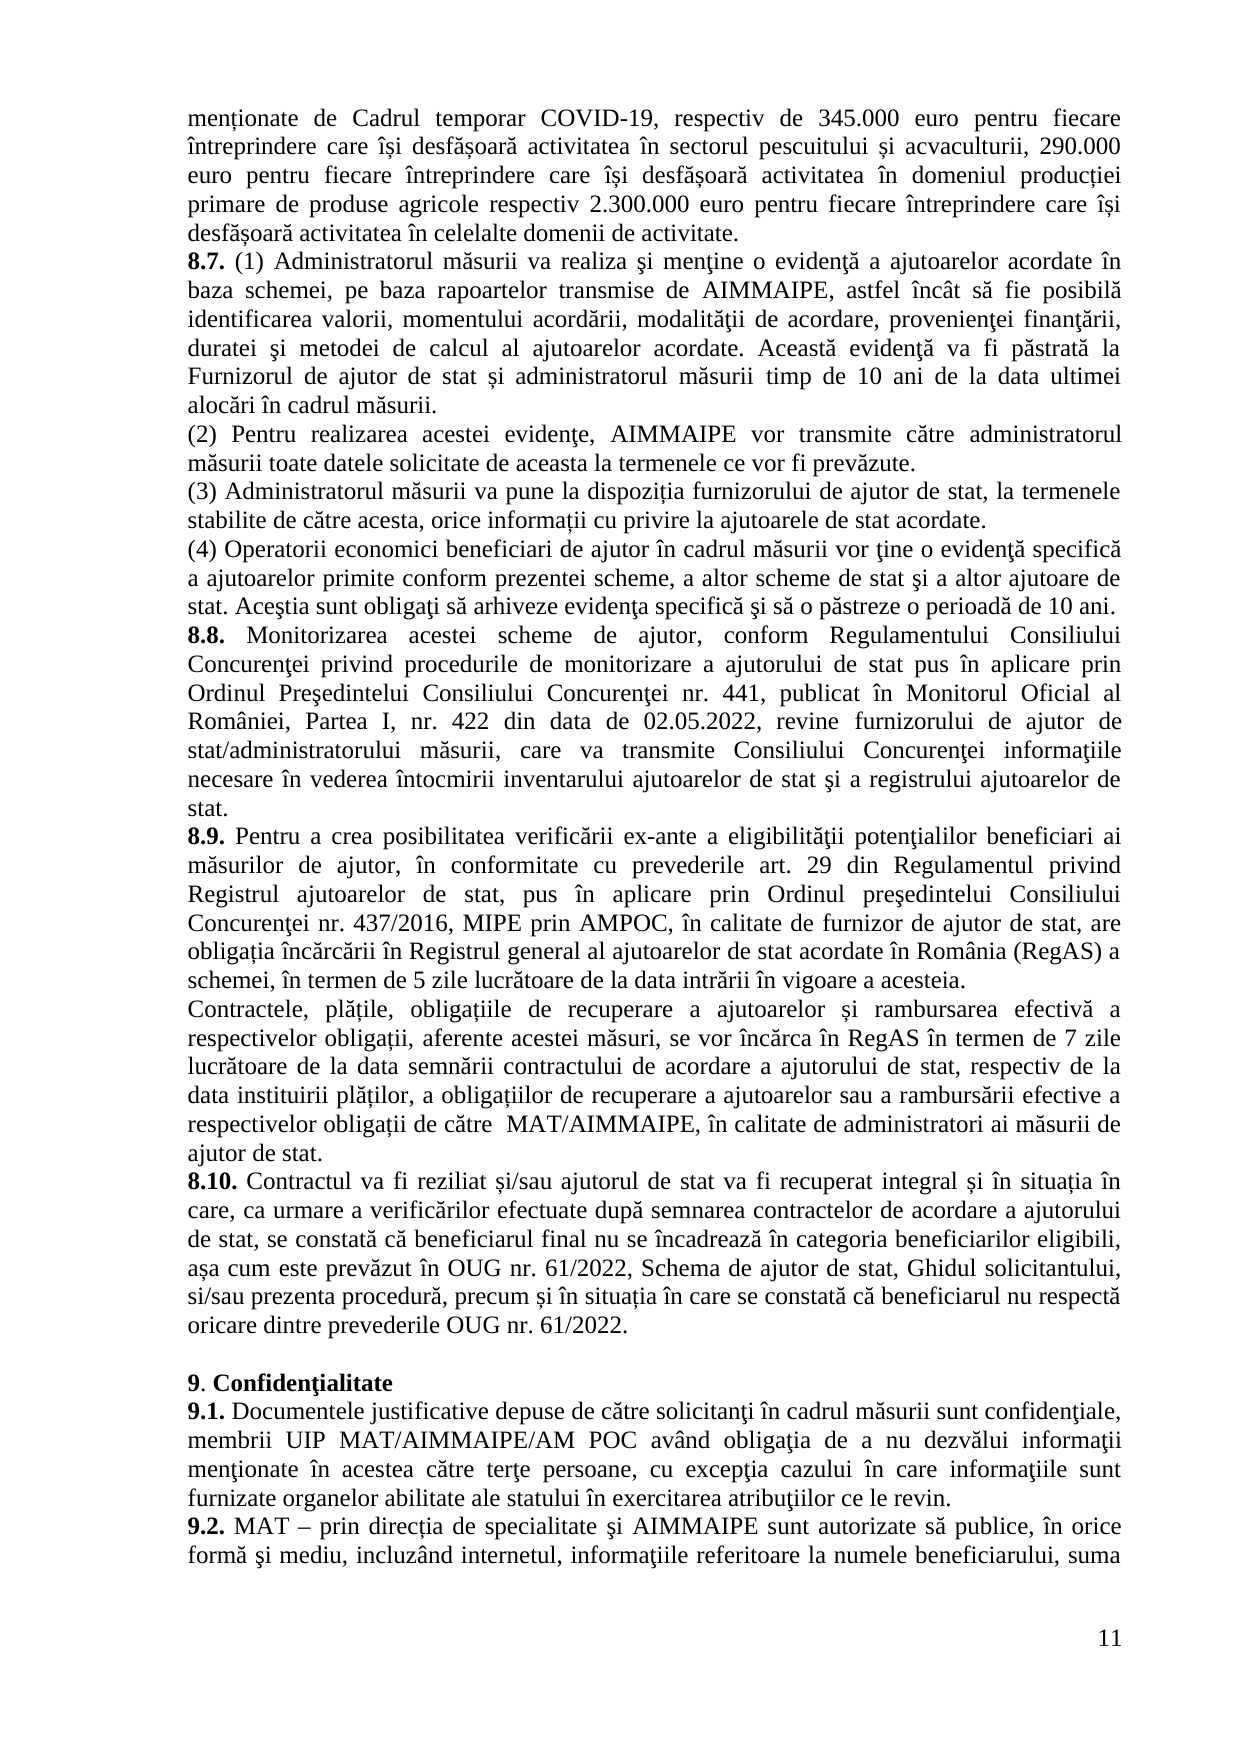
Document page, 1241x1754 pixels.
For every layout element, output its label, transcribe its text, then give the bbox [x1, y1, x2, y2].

text (2) Pentru realizarea acestei evidenţe, AIMMAIPE vor transmite către administratorul măsurii toate datele solicitate de aceasta la termenele ce vor fi prevăzute. [187, 419, 1122, 476]
text (4) Operatorii economici beneficiari de ajutor în cadrul măsurii vor ţine o evidenţă specifică a ajutoarelor primite conform prezentei scheme, a altor scheme de stat şi a altor ajutoare de stat. Aceştia sunt obligaţi să arhiveze evidenţa specifică şi să o păstreze o perioadă de 10 ani. [187, 534, 1122, 620]
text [187, 103, 1122, 246]
text 8.7. (1) Administratorul măsurii va realiza şi menţine o evidenţă a ajutoarelor acordate în baza schemei, pe baza rapoartelor transmise de AIMMAIPE, astfel încât să fie posibilă identificarea valorii, momentului acordării, modalităţii de acordare, provenienţei finanţării, duratei şi metodei de calcul al ajutoarelor acordate. Această evidenţă va fi păstrată la Furnizorul de ajutor de stat și administratorul măsurii timp de 10 ani de la data ultimei alocări în cadrul măsurii. [187, 246, 1122, 419]
text 8.9. Pentru a crea posibilitatea verificării ex-ante a eligibilităţii potenţialilor beneficiari ai măsurilor de ajutor, în conformitate cu prevederile art. 29 din Regulamentul privind Registrul ajutoarelor de stat, pus în aplicare prin Ordinul preşedintelui Consiliului Concurenţei nr. 437/2016, MIPE prin AMPOC, în calitate de furnizor de ajutor de stat, are obligația încărcării în Registrul general al ajutoarelor de stat acordate în România (RegAS) a schemei, în termen de 5 zile lucrătoare de la data intrării în vigoare a acesteia. [187, 821, 1122, 994]
text 9. Confidenţialitate [187, 1368, 1122, 1396]
text (3) Administratorul măsurii va pune la dispoziția furnizorului de ajutor de stat, la termenele stabilite de către acesta, orice informații cu privire la ajutoarele de stat acordate. [187, 476, 1122, 534]
text 8.10. Contractul va fi reziliat și/sau ajutorul de stat va fi recuperat integral și în situația în care, ca urmare a verificărilor efectuate după semnarea contractelor de acordare a ajutorului de stat, se constată că beneficiarul final nu se încadrează în categoria beneficiarilor eligibili, așa cum este prevăzut în OUG nr. 61/2022, Schema de ajutor de stat, Ghidul solicitantului, si/sau prezenta procedură, precum și în situația în care se constată că beneficiarul nu respectă oricare dintre prevederile OUG nr. 61/2022. [187, 1166, 1122, 1339]
text Contractele, plățile, obligațiile de recuperare a ajutoarelor și rambursarea efectivă a respectivelor obligații, aferente acestei măsuri, se vor încărca în RegAS în termen de 7 zile lucrătoare de la data semnării contractului de acordare a ajutorului de stat, respectiv de la data instituirii plăților, a obligațiilor de recuperare a ajutoarelor sau a rambursării efective a respectivelor obligații de către MAT/AIMMAIPE, în calitate de administratori ai măsurii de ajutor de stat. [187, 994, 1122, 1166]
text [187, 1511, 1122, 1569]
text 9.1. Documentele justificative depuse de către solicitanţi în cadrul măsurii sunt confidenţiale, membrii UIP MAT/AIMMAIPE/AM POC având obligaţia de a nu dezvălui informaţii menţionate în acestea către terţe persoane, cu excepţia cazului în care informaţiile sunt furnizate organelor abilitate ale statului în exercitarea atribuţiilor ce le revin. [187, 1396, 1122, 1511]
text 8.8. Monitorizarea acestei scheme de ajutor, conform Regulamentului Consiliului Concurenţei privind procedurile de monitorizare a ajutorului de stat pus în aplicare prin Ordinul Preşedintelui Consiliului Concurenţei nr. 441, publicat în Monitorul Oficial al României, Partea I, nr. 422 din data de 02.05.2022, revine furnizorului de ajutor de stat/administratorului măsurii, care va transmite Consiliului Concurenţei informaţiile necesare în vederea întocmirii inventarului ajutoarelor de stat şi a registrului ajutoarelor de stat. [187, 620, 1122, 821]
